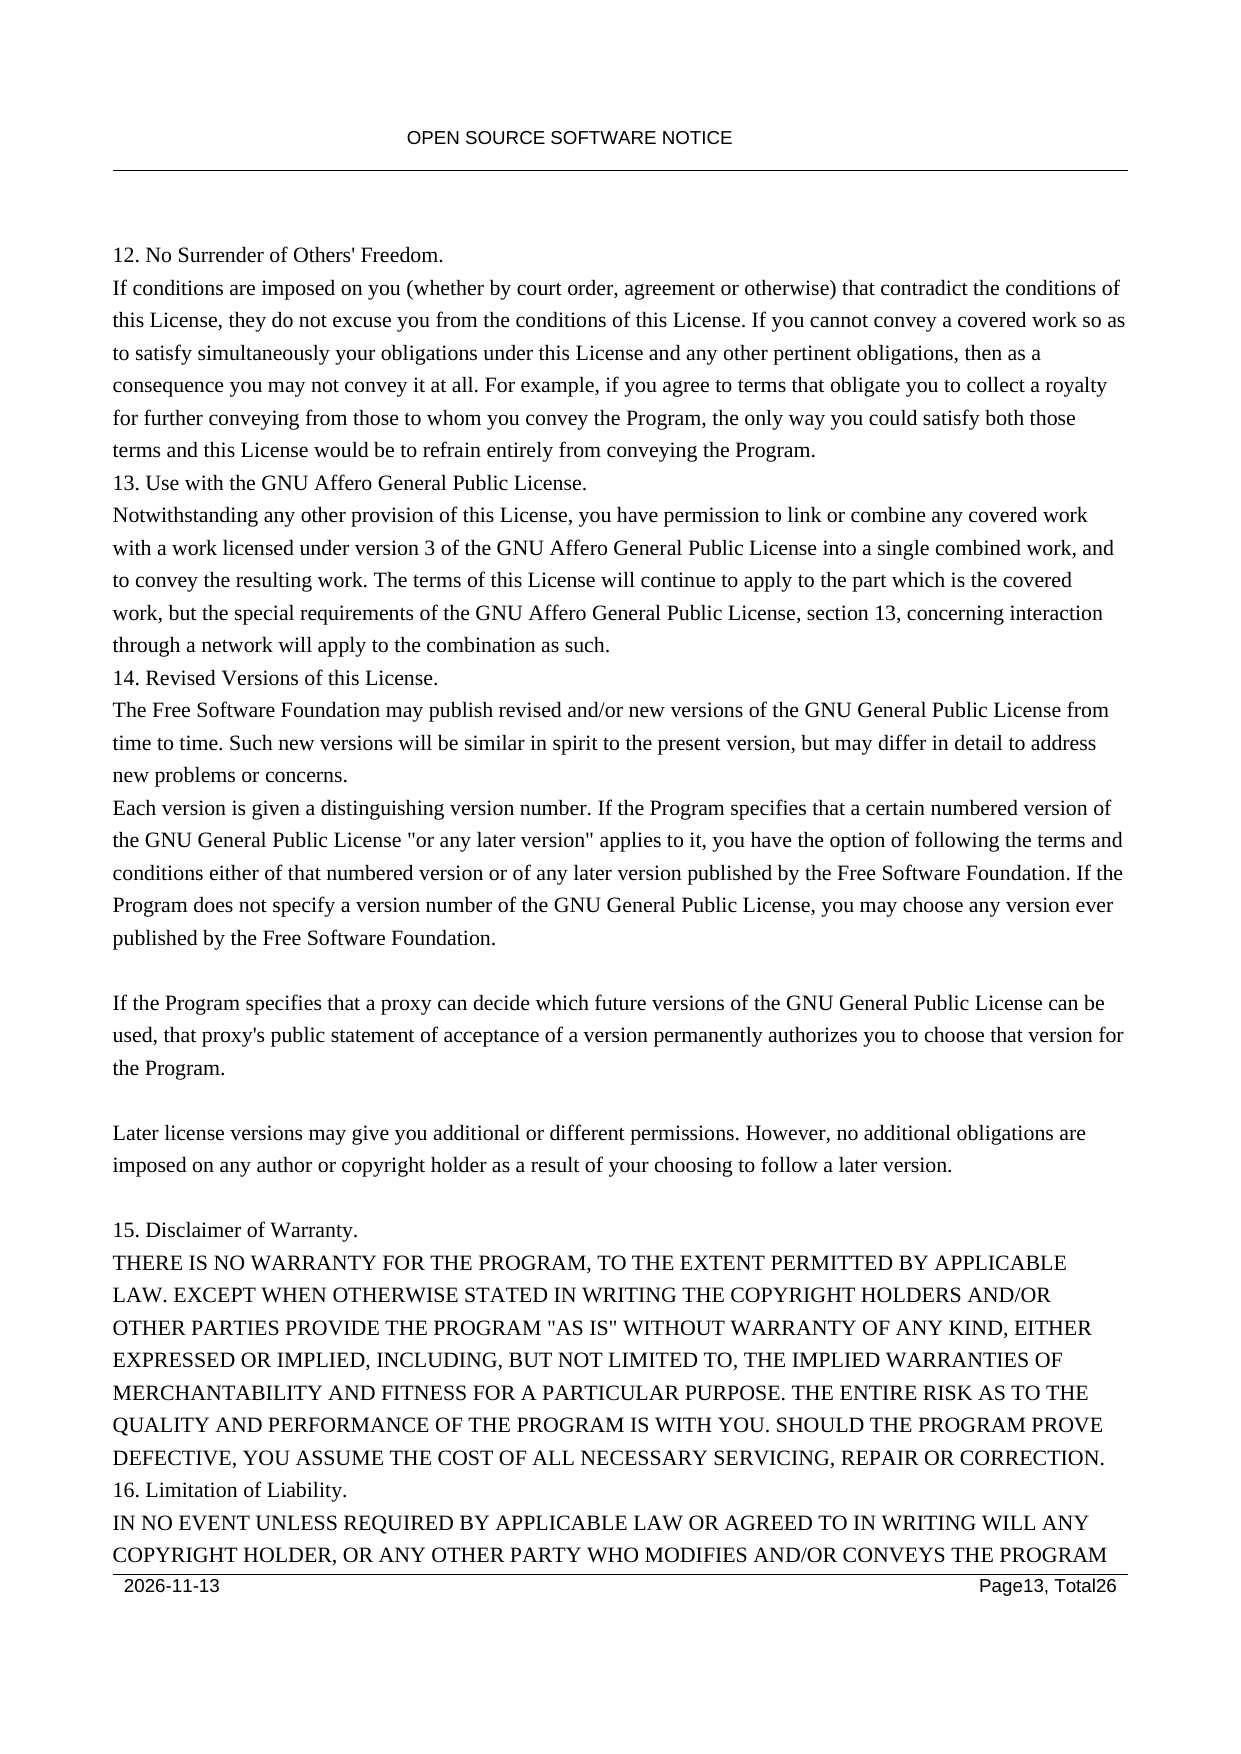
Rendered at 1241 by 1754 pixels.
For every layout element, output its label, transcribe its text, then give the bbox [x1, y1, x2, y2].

text If the Program specifies that a proxy can decide which future versions of the GNU General Public License can be used, that proxy's public statement of acceptance of a version permanently authorizes you to choose that version for the Program. [112, 986, 1128, 1084]
text THERE IS NO WARRANTY FOR THE PROGRAM, TO THE EXTENT PERMITTED BY APPLICABLE LAW. EXCEPT WHEN OTHERWISE STATED IN WRITING THE COPYRIGHT HOLDERS AND/OR OTHER PARTIES PROVIDE THE PROGRAM "AS IS" WITHOUT WARRANTY OF ANY KIND, EITHER EXPRESSED OR IMPLIED, INCLUDING, BUT NOT LIMITED TO, THE IMPLIED WARRANTIES OF MERCHANTABILITY AND FITNESS FOR A PARTICULAR PURPOSE. THE ENTIRE RISK AS TO THE QUALITY AND PERFORMANCE OF THE PROGRAM IS WITH YOU. SHOULD THE PROGRAM PROVE DEFECTIVE, YOU ASSUME THE COST OF ALL NECESSARY SERVICING, REPAIR OR CORRECTION. [112, 1246, 1128, 1474]
text If conditions are imposed on you (whether by court order, agreement or otherwise) that contradict the conditions of this License, they do not excuse you from the conditions of this License. If you cannot convey a covered work so as to satisfy simultaneously your obligations under this License and any other pertinent obligations, then as a consequence you may not convey it at all. For example, if you agree to terms that obligate you to collect a royalty for further conveying from those to whom you convey the Program, the only way you could satisfy both those terms and this License would be to refrain entirely from conveying the Program. [112, 271, 1128, 466]
text Later license versions may give you additional or different permissions. However, no additional obligations are imposed on any author or copyright holder as a result of your choosing to follow a later version. [112, 1116, 1128, 1181]
text 13. Use with the GNU Affero General Public License. [112, 466, 1128, 499]
text The Free Software Foundation may publish revised and/or new versions of the GNU General Public License from time to time. Such new versions will be similar in spirit to the present version, but may differ in detail to address new problems or concerns. [112, 694, 1128, 791]
text 15. Disclaimer of Warranty. [112, 1214, 1128, 1246]
text Notwithstanding any other provision of this License, you have permission to link or combine any covered work with a work licensed under version 3 of the GNU Affero General Public License into a single combined work, and to convey the resulting work. The terms of this License will continue to apply to the part which is the covered work, but the special requirements of the GNU Affero General Public License, section 13, concerning interaction through a network will apply to the combination as such. [112, 499, 1128, 661]
text Each version is given a distinguishing version number. If the Program specifies that a certain numbered version of the GNU General Public License "or any later version" applies to it, you have the option of following the terms and conditions either of that numbered version or of any later version published by the Free Software Foundation. If the Program does not specify a version number of the GNU General Public License, you may choose any version ever published by the Free Software Foundation. [112, 791, 1128, 954]
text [112, 1506, 1128, 1571]
text 16. Limitation of Liability. [112, 1474, 1128, 1506]
text 14. Revised Versions of this License. [112, 661, 1128, 694]
text 12. No Surrender of Others' Freedom. [112, 239, 1128, 271]
